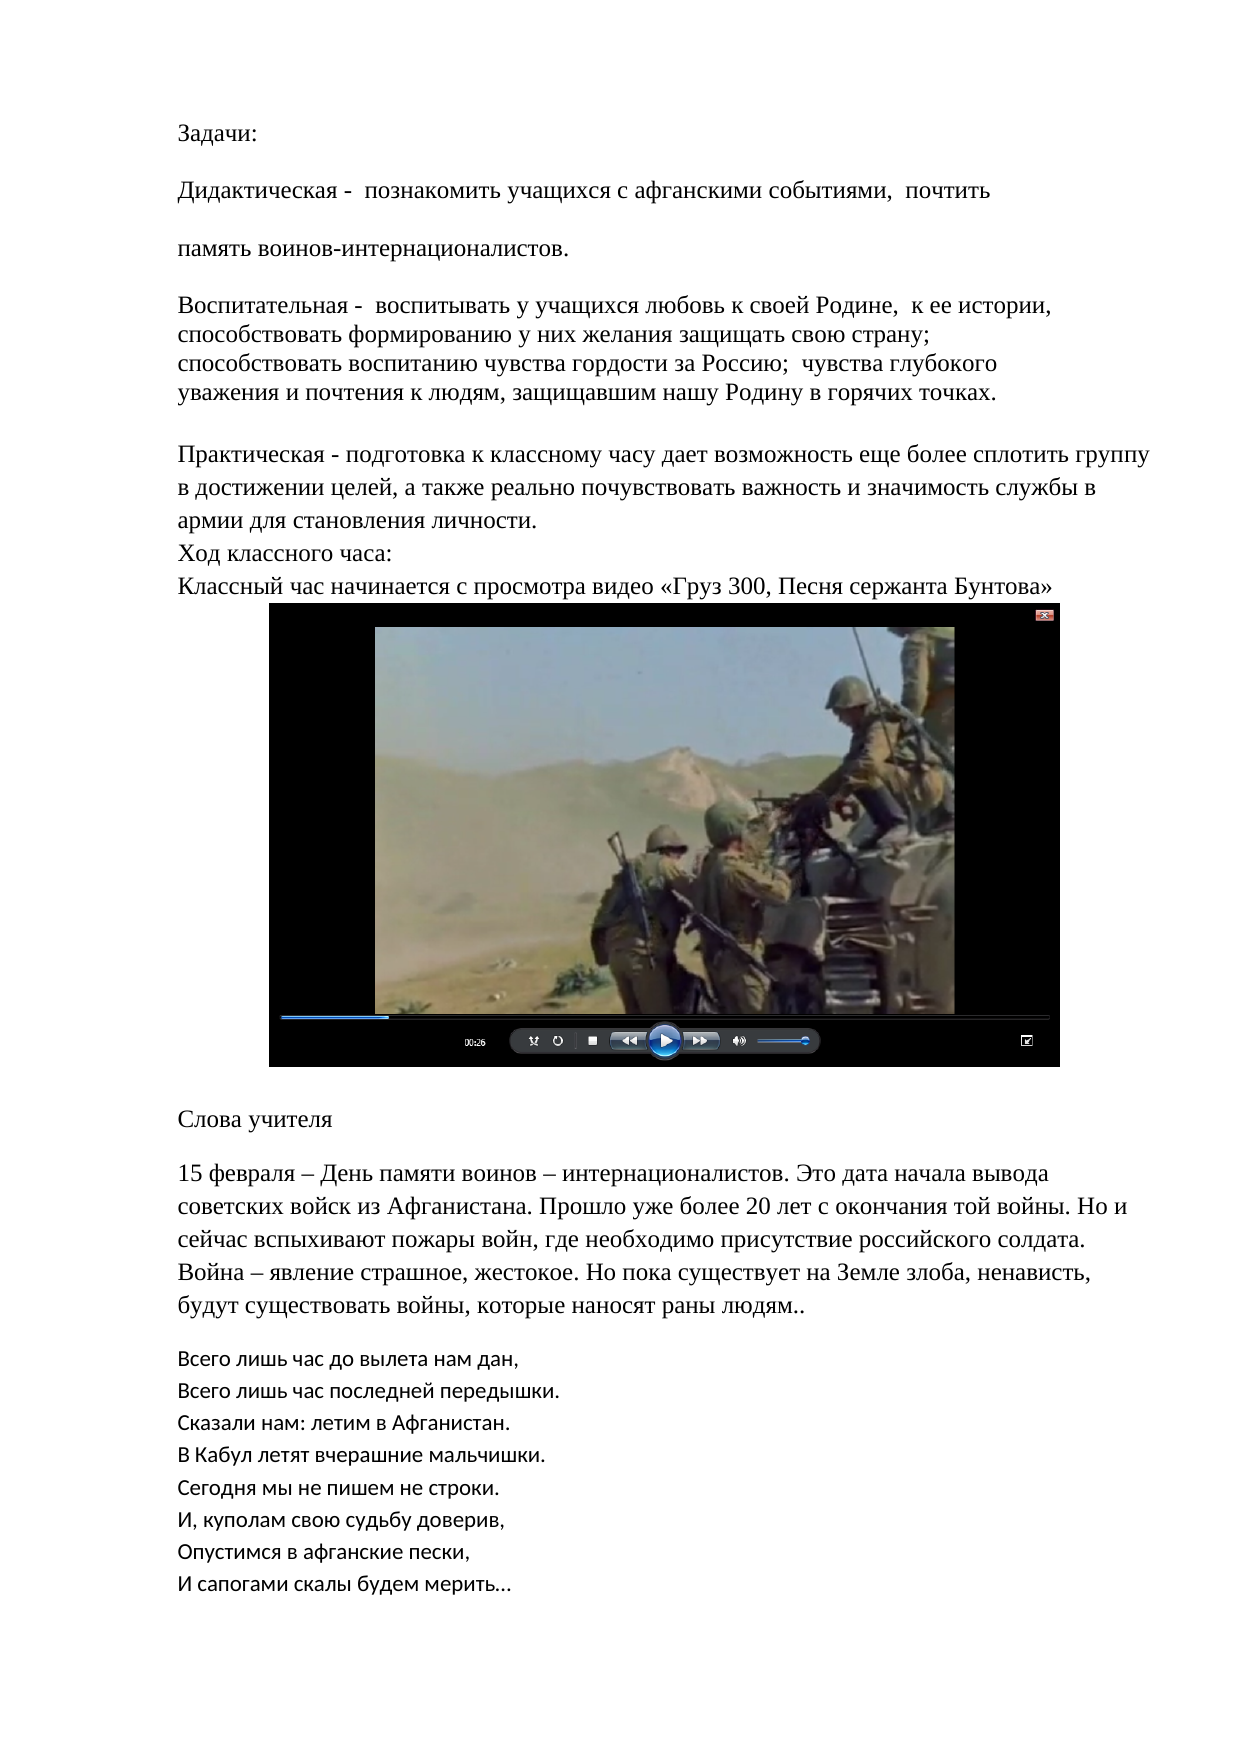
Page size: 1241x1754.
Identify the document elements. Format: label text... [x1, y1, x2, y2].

text Задачи: [177, 118, 1152, 147]
text Классный час начинается с просмотра видео «Груз 300, Песня сержанта Бунтова» [177, 571, 1152, 599]
text Практическая - подготовка к классному часу дает возможность еще более сплотить группу в достижении целей, а также реально почувствовать важность и значимость службы в армии для становления личности. [177, 439, 1152, 533]
text способствовать воспитанию чувства гордости за Россию; чувства глубокого [177, 348, 1152, 377]
text 15 февраля – День памяти воинов – интернационалистов. Это дата начала вывода советских войск из Афганистана. Прошло уже более 20 лет с окончания той войны. Но и сейчас вспыхивают пожары войн, где необходимо присутствие российского солдата. Война – явление страшное, жестокое. Но пока существует на Земле злоба, ненависть, будут существовать войны, которые наносят раны людям.. [177, 1158, 1152, 1319]
text Дидактическая - познакомить учащихся с афганскими событиями, почтить [177, 176, 1152, 204]
picture [269, 603, 1060, 1067]
text Воспитательная - воспитывать у учащихся любовь к своей Родине, к ее истории, способствовать формированию у них желания защищать свою страну; [177, 291, 1152, 348]
text Всего лишь час до вылета нам дан, Всего лишь час последней передышки. Сказали нам: летим в Афганистан. В Кабул летят вчерашние мальчишки. Сегодня мы не пишем не строки. И, куполам свою судьбу доверив, Опустимся в афганские пески, И сапогами скалы будем мерить… [177, 1344, 1152, 1597]
text Слова учителя [177, 1104, 1152, 1133]
text Ход классного часа: [177, 538, 1152, 566]
text уважения и почтения к людям, защищавшим нашу Родину в горячих точках. [177, 377, 1152, 406]
text память воинов-интернационалистов. [177, 233, 1152, 262]
